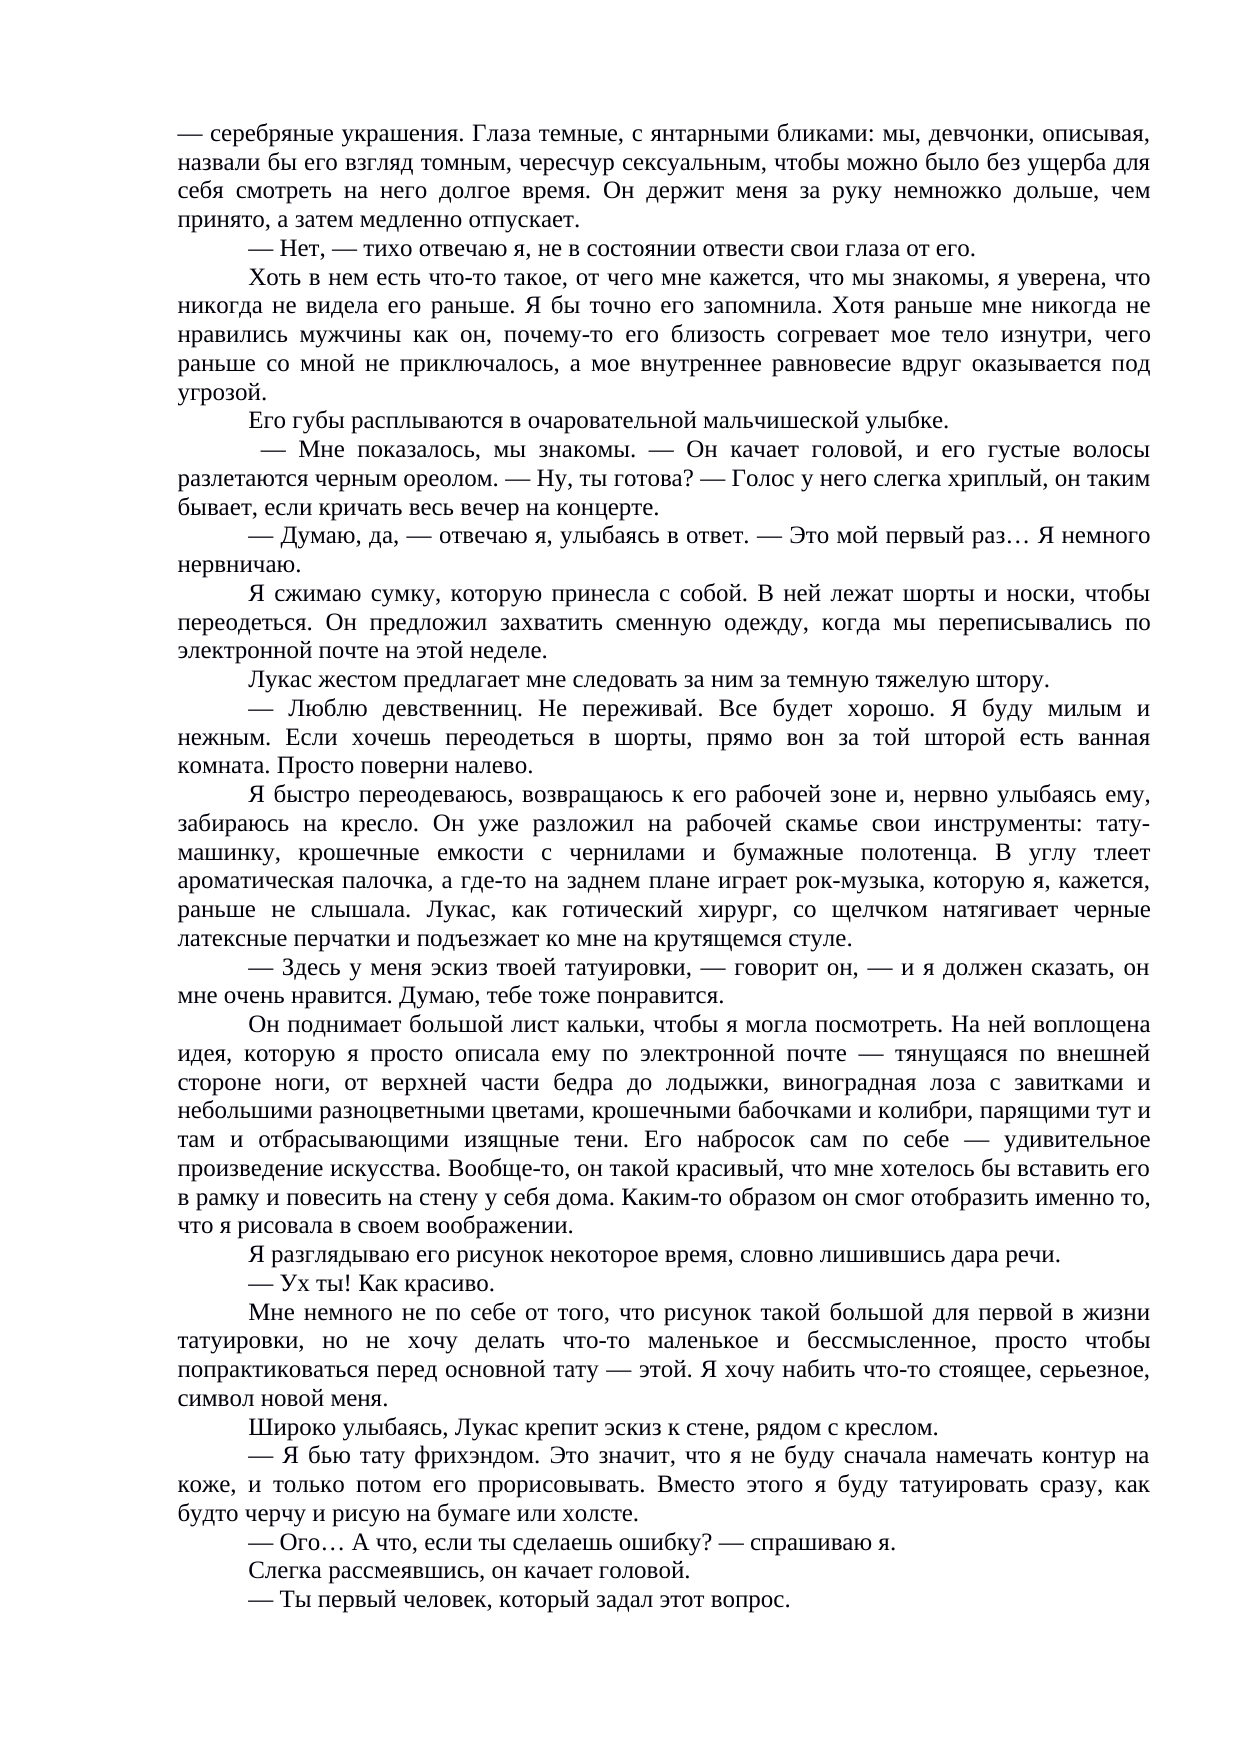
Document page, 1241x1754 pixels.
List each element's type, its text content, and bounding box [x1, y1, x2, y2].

text — Я бью тату фрихэндом. Это значит, что я не буду сначала намечать контур на коже, и только потом его прорисовывать. Вместо этого я буду татуировать сразу, как будто черчу и рисую на бумаге или холсте. [177, 1441, 1152, 1527]
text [177, 118, 1152, 233]
text Широко улыбаясь, Лукас крепит эскиз к стене, рядом с креслом. [177, 1412, 1152, 1441]
text Мне немного не по себе от того, что рисунок такой большой для первой в жизни татуировки, но не хочу делать что-то маленькое и бессмысленное, просто чтобы попрактиковаться перед основной тату — этой. Я хочу набить что-то стоящее, серьезное, символ новой меня. [177, 1297, 1152, 1412]
text — Здесь у меня эскиз твоей татуировки, — говорит он, — и я должен сказать, он мне очень нравится. Думаю, тебе тоже понравится. [177, 952, 1152, 1009]
text Я разглядываю его рисунок некоторое время, словно лишившись дара речи. [177, 1239, 1152, 1268]
text Лукас жестом предлагает мне следовать за ним за темную тяжелую штору. [177, 664, 1152, 693]
text Я быстро переодеваюсь, возвращаюсь к его рабочей зоне и, нервно улыбаясь ему, забираюсь на кресло. Он уже разложил на рабочей скамье свои инструменты: тату-машинку, крошечные емкости с чернилами и бумажные полотенца. В углу тлеет ароматическая палочка, а где-то на заднем плане играет рок-музыка, которую я, кажется, раньше не слышала. Лукас, как готический хирург, со щелчком натягивает черные латексные перчатки и подъезжает ко мне на крутящемся стуле. [177, 779, 1152, 952]
text Хоть в нем есть что-то такое, от чего мне кажется, что мы знакомы, я уверена, что никогда не видела его раньше. Я бы точно его запомнила. Хотя раньше мне никогда не нравились мужчины как он, почему-то его близость согревает мое тело изнутри, чего раньше со мной не приключалось, а мое внутреннее равновесие вдруг оказывается под угрозой. [177, 262, 1152, 406]
text — Ты первый человек, который задал этот вопрос. [177, 1584, 1152, 1613]
text Его губы расплываются в очаровательной мальчишеской улыбке. [177, 406, 1152, 434]
text — Думаю, да, — отвечаю я, улыбаясь в ответ. — Это мой первый раз… Я немного нервничаю. [177, 521, 1152, 578]
text — Ух ты! Как красиво. [177, 1268, 1152, 1297]
text Слегка рассмеявшись, он качает головой. [177, 1556, 1152, 1584]
text — Люблю девственниц. Не переживай. Все будет хорошо. Я буду милым и нежным. Если хочешь переодеться в шорты, прямо вон за той шторой есть ванная комната. Просто поверни налево. [177, 693, 1152, 779]
text — Нет, — тихо отвечаю я, не в состоянии отвести свои глаза от его. [177, 233, 1152, 262]
text — Ого… А что, если ты сделаешь ошибку? — спрашиваю я. [177, 1527, 1152, 1556]
text — Мне показалось, мы знакомы. — Он качает головой, и его густые волосы разлетаются черным ореолом. — Ну, ты готова? — Голос у него слегка хриплый, он таким бывает, если кричать весь вечер на концерте. [177, 434, 1152, 521]
text Он поднимает большой лист кальки, чтобы я могла посмотреть. На ней воплощена идея, которую я просто описала ему по электронной почте — тянущаяся по внешней стороне ноги, от верхней части бедра до лодыжки, виноградная лоза с завитками и небольшими разноцветными цветами, крошечными бабочками и колибри, парящими тут и там и отбрасывающими изящные тени. Его набросок сам по себе — удивительное произведение искусства. Вообще-то, он такой красивый, что мне хотелось бы вставить его в рамку и повесить на стену у себя дома. Каким-то образом он смог отобразить именно то, что я рисовала в своем воображении. [177, 1009, 1152, 1239]
text Я сжимаю сумку, которую принесла с собой. В ней лежат шорты и носки, чтобы переодеться. Он предложил захватить сменную одежду, когда мы переписывались по электронной почте на этой неделе. [177, 578, 1152, 664]
